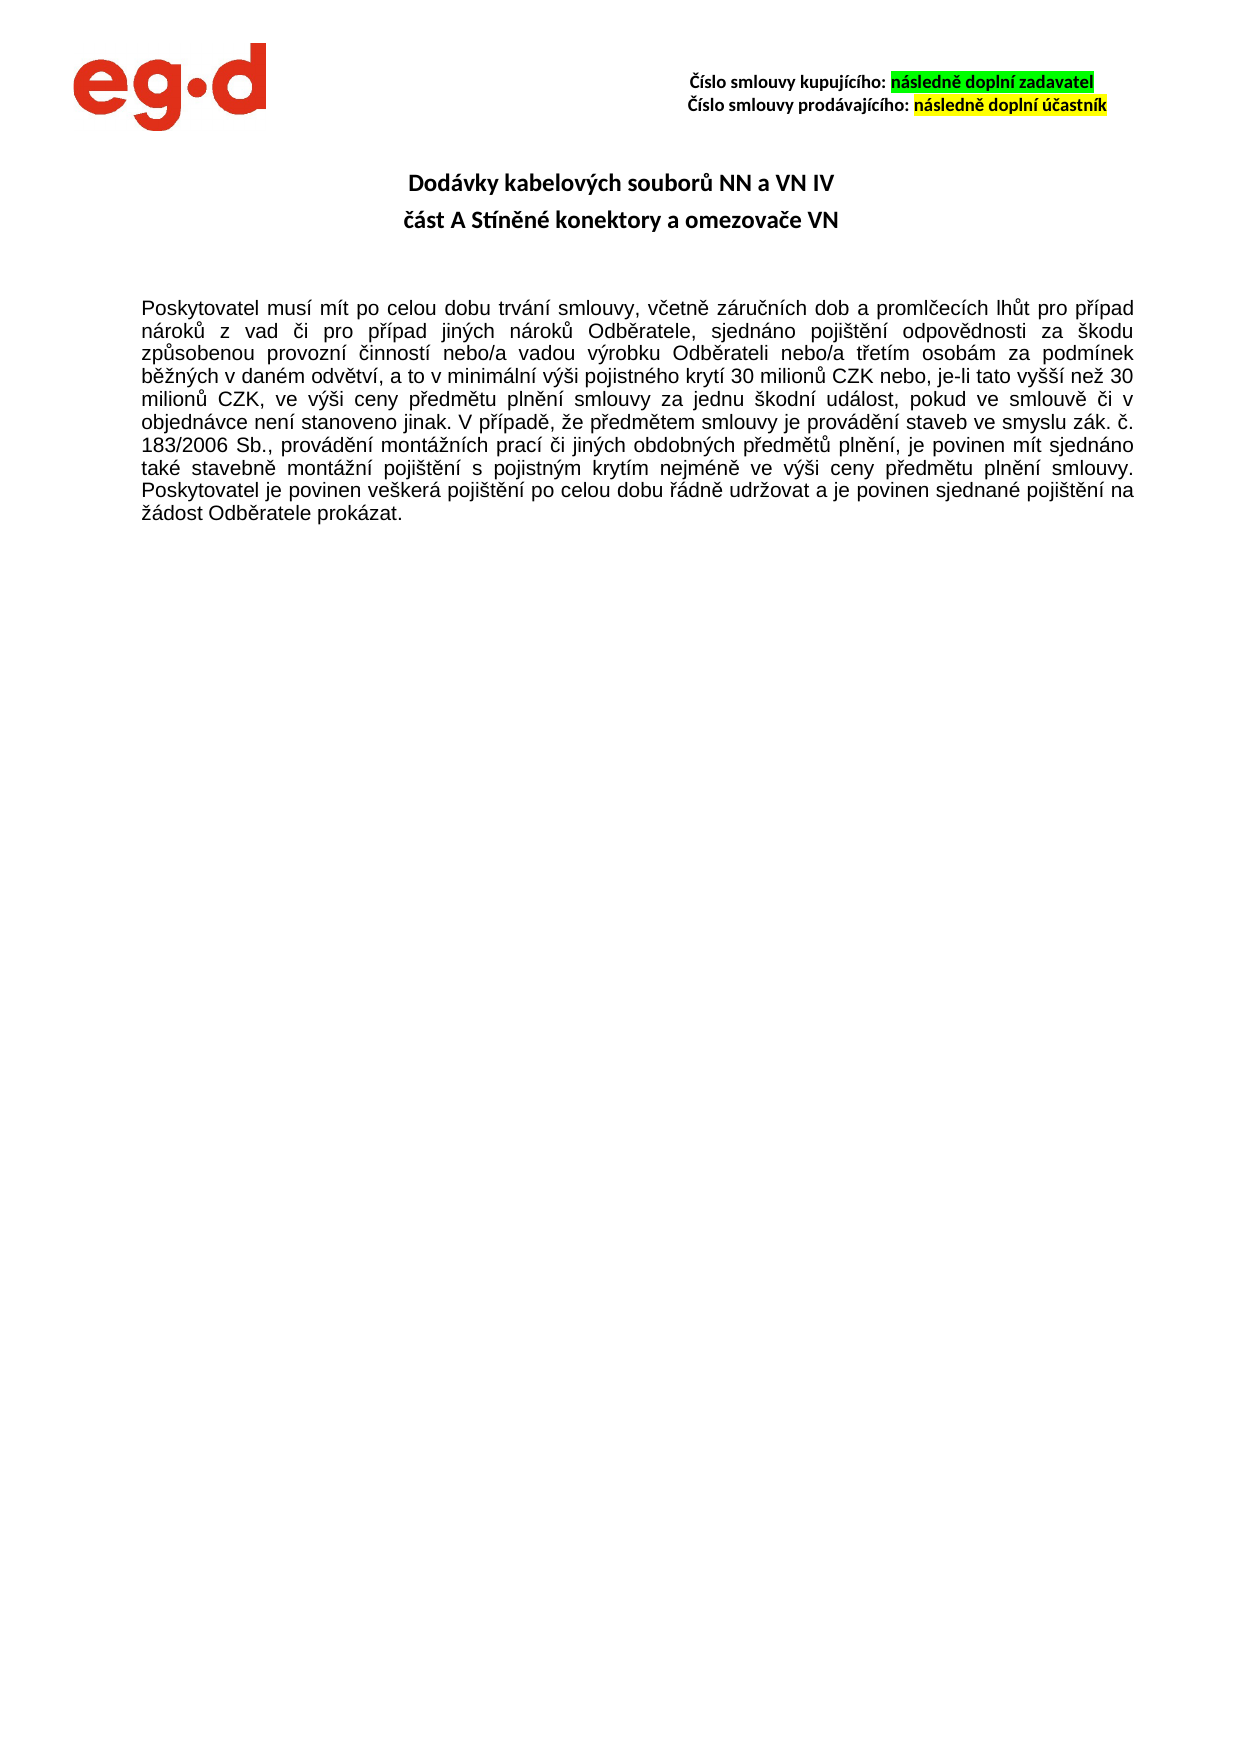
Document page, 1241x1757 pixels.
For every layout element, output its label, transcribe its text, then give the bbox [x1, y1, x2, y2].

text Poskytovatel musí mít po celou dobu trvání smlouvy, včetně záručních dob a promlčecích lhůt pro případ nároků z vad či pro případ jiných nároků Odběratele, sjednáno pojištění odpovědnosti za škodu způsobenou provozní činností nebo/a vadou výrobku Odběrateli nebo/a třetím osobám za podmínek běžných v daném odvětví, a to v minimální výši pojistného krytí 30 milionů CZK nebo, je-li tato vyšší než 30 milionů CZK, ve výši ceny předmětu plnění smlouvy za jednu škodní událost, pokud ve smlouvě či v objednávce není stanoveno jinak. V případě, že předmětem smlouvy je provádění staveb ve smyslu zák. č. 183/2006 Sb., provádění montážních prací či jiných obdobných předmětů plnění, je povinen mít sjednáno také stavebně montážní pojištění s pojistným krytím nejméně ve výši ceny předmětu plnění smlouvy. Poskytovatel je povinen veškerá pojištění po celou dobu řádně udržovat a je povinen sjednané pojištění na žádost Odběratele prokázat. [141, 297, 1135, 525]
picture [73, 43, 266, 131]
